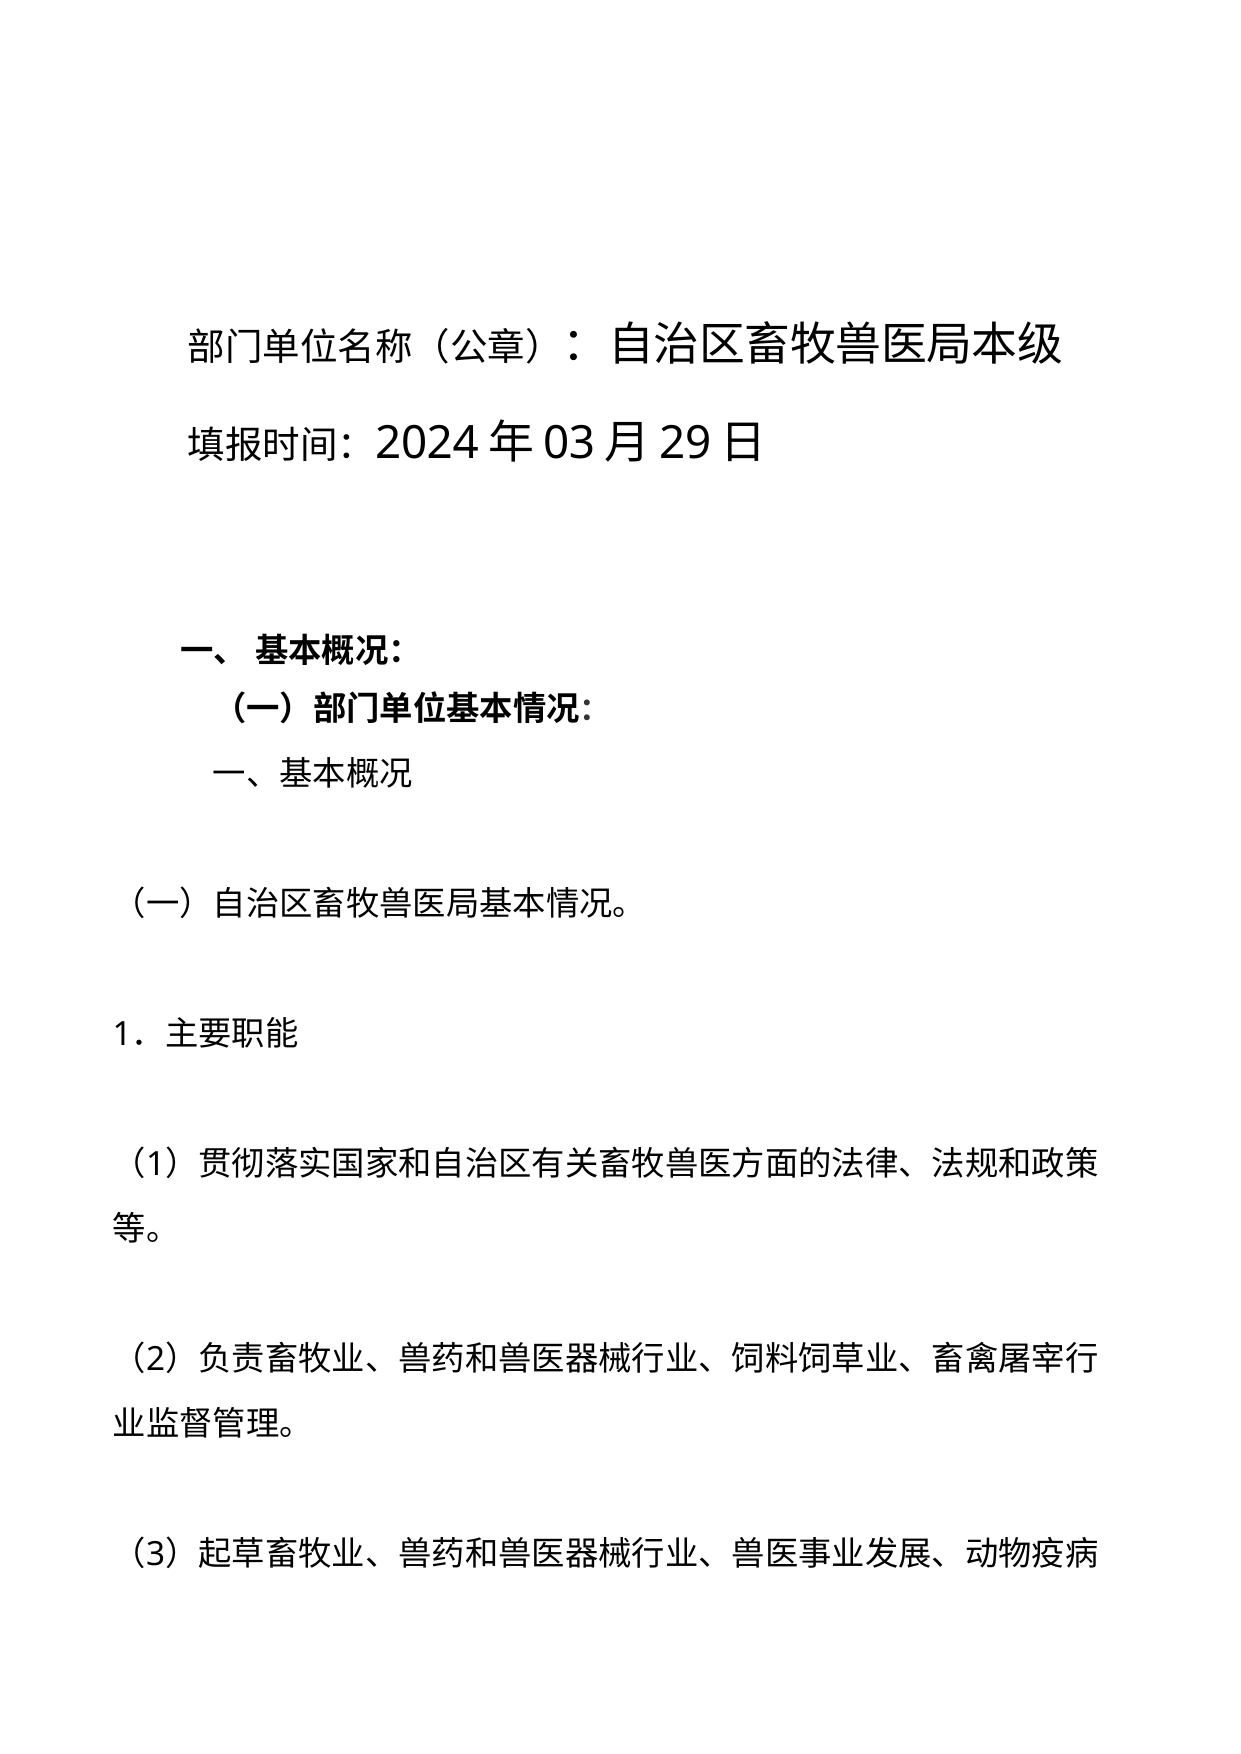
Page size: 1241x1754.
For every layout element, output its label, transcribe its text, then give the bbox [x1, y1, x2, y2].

list 基本概况： [180, 617, 1128, 673]
text 填报时间：2024年03月29日 [112, 389, 1128, 487]
text （一）部门单位基本情况： [112, 673, 1128, 738]
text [112, 738, 1128, 1583]
text 部门单位名称（公章）：自治区畜牧兽医局本级 [112, 292, 1128, 389]
